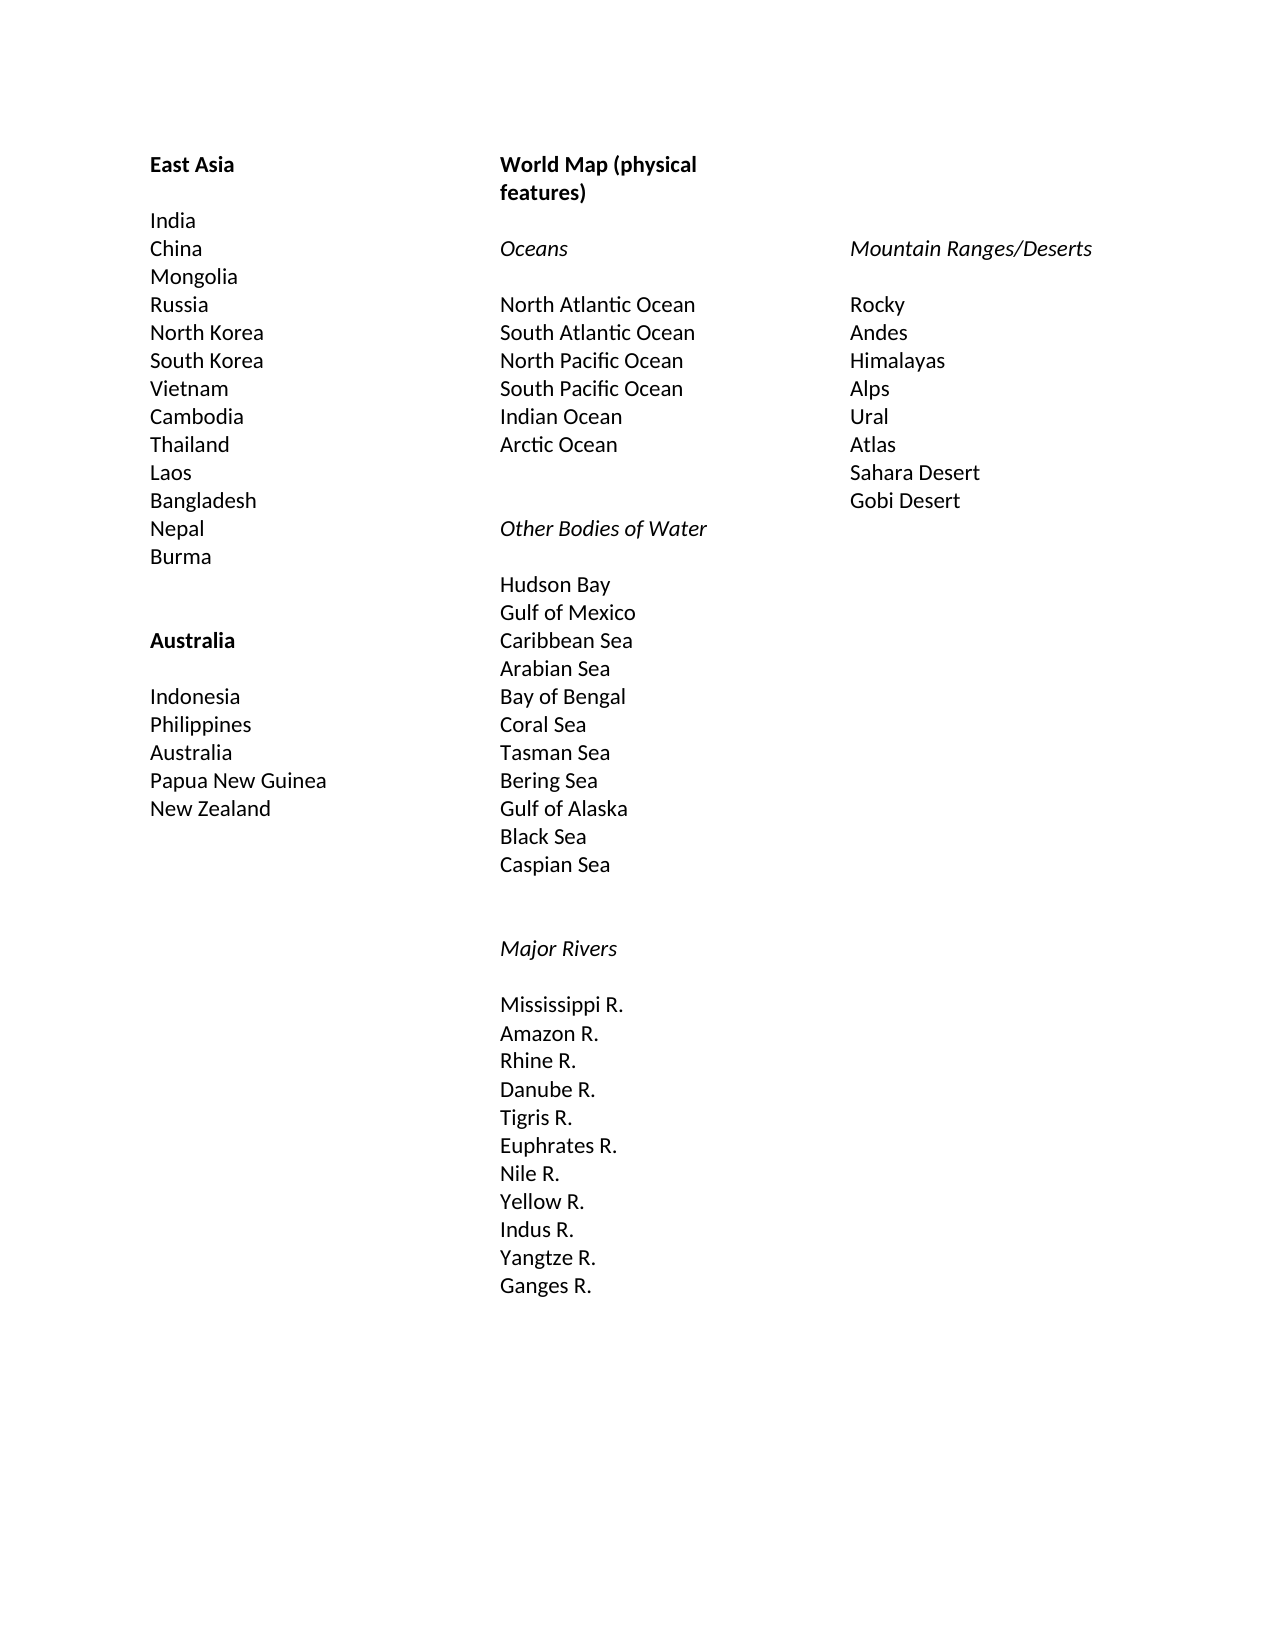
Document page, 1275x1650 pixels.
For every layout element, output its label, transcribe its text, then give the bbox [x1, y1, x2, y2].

text Arctic Ocean [500, 430, 775, 458]
text Papua New Guinea [150, 766, 425, 794]
text Bay of Bengal [500, 682, 775, 710]
text Mongolia [150, 262, 425, 290]
text India [150, 206, 425, 234]
text North Korea [150, 318, 425, 346]
text South Korea [150, 346, 425, 374]
text East Asia [150, 150, 425, 178]
text North Atlantic Ocean [500, 290, 775, 318]
text Burma [150, 542, 425, 570]
text Tigris R. [500, 1103, 775, 1131]
text Bangladesh [150, 486, 425, 514]
text Cambodia [150, 402, 425, 430]
text Laos [150, 458, 425, 486]
text Russia [150, 290, 425, 318]
text Indus R. [500, 1215, 775, 1243]
text Arabian Sea [500, 654, 775, 682]
text World Map (physical features) [500, 150, 775, 206]
text Sahara Desert [850, 458, 1125, 486]
text Thailand [150, 430, 425, 458]
text Rocky [850, 290, 1125, 318]
text Tasman Sea [500, 738, 775, 766]
text Ganges R. [500, 1271, 775, 1299]
text Gobi Desert [850, 486, 1125, 514]
text Indonesia [150, 682, 425, 710]
text Danube R. [500, 1075, 775, 1103]
text Caribbean Sea [500, 626, 775, 654]
text Amazon R. [500, 1019, 775, 1047]
text Alps [850, 374, 1125, 402]
text Oceans [500, 234, 775, 262]
text Australia [150, 738, 425, 766]
text South Pacific Ocean [500, 374, 775, 402]
text Black Sea [500, 822, 775, 851]
text Gulf of Alaska [500, 794, 775, 822]
text Euphrates R. [500, 1131, 775, 1159]
text Vietnam [150, 374, 425, 402]
text New Zealand [150, 794, 425, 822]
text Australia [150, 626, 425, 654]
text South Atlantic Ocean [500, 318, 775, 346]
text Nile R. [500, 1159, 775, 1187]
text Indian Ocean [500, 402, 775, 430]
text Nepal [150, 514, 425, 542]
text Yangtze R. [500, 1243, 775, 1271]
text Other Bodies of Water [500, 514, 775, 542]
text Bering Sea [500, 766, 775, 794]
text Himalayas [850, 346, 1125, 374]
text Mountain Ranges/Deserts [850, 234, 1125, 262]
text Gulf of Mexico [500, 598, 775, 626]
text Yellow R. [500, 1187, 775, 1215]
text North Pacific Ocean [500, 346, 775, 374]
text Mississippi R. [500, 991, 775, 1019]
text Atlas [850, 430, 1125, 458]
text Andes [850, 318, 1125, 346]
text Caspian Sea [500, 851, 775, 878]
text Hudson Bay [500, 570, 775, 598]
text Philippines [150, 710, 425, 738]
text China [150, 234, 425, 262]
text Major Rivers [500, 934, 775, 963]
text Rhine R. [500, 1047, 775, 1075]
text Ural [850, 402, 1125, 430]
text Coral Sea [500, 710, 775, 738]
